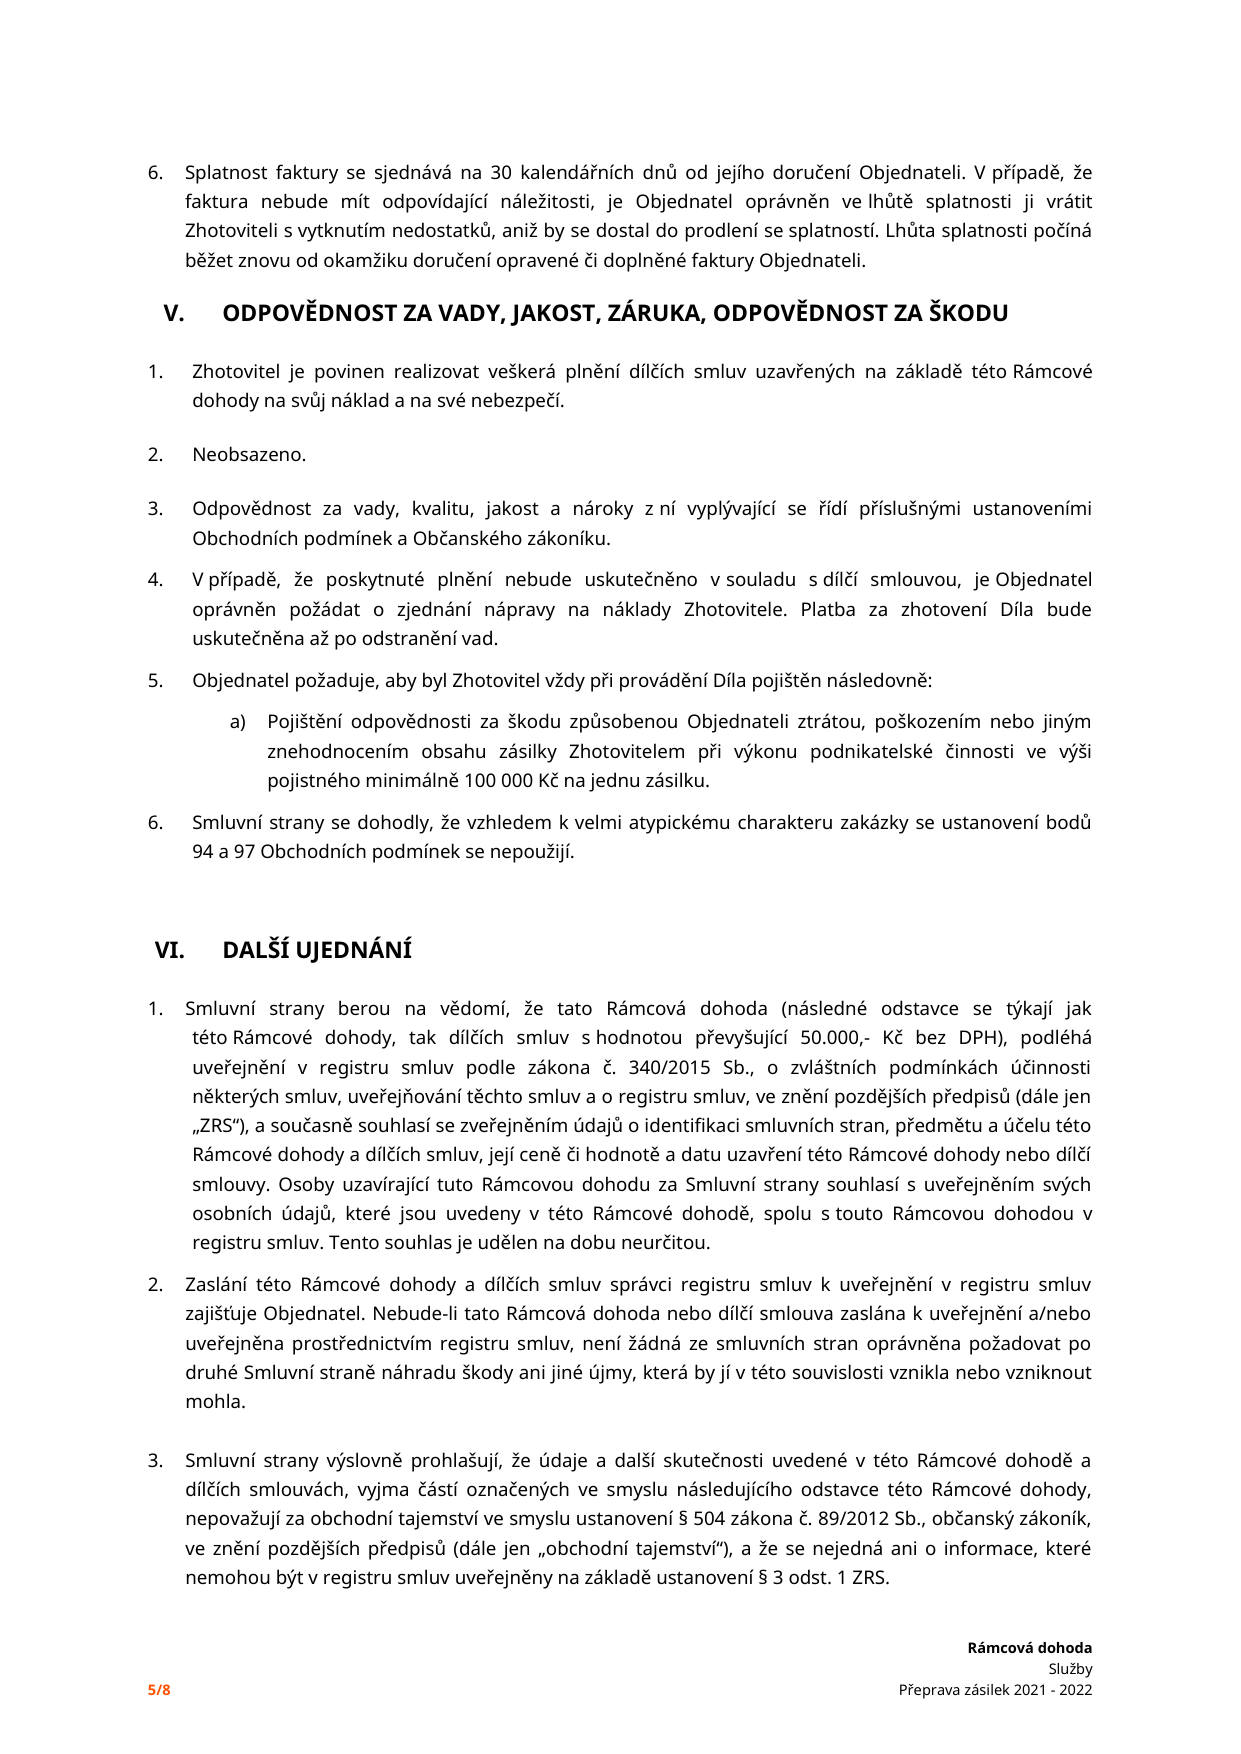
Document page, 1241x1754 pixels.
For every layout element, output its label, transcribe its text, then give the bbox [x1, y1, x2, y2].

list V případě, že poskytnuté plnění nebude uskutečněno v souladu s dílčí smlouvou, je Objednatel oprávněn požádat o zjednání nápravy na náklady Zhotovitele. Platba za zhotovení Díla bude uskutečněna až po odstranění vad. [148, 567, 1093, 651]
list Smluvní strany výslovně prohlašují, že údaje a další skutečnosti uvedené v této Rámcové dohodě a dílčích smlouvách, vyjma částí označených ve smyslu následujícího odstavce této Rámcové dohody, nepovažují za obchodní tajemství ve smyslu ustanovení § 504 zákona č. 89/2012 Sb., občanský zákoník, ve znění pozdějších předpisů (dále jen „obchodní tajemství“), a že se nejedná ani o informace, které nemohou být v registru smluv uveřejněny na základě ustanovení § 3 odst. 1 ZRS. [148, 1447, 1093, 1589]
list Pojištění odpovědnosti za škodu způsobenou Objednateli ztrátou, poškozením nebo jiným znehodnocením obsahu zásilky Zhotovitelem při výkonu podnikatelské činnosti ve výši pojistného minimálně 100 000 Kč na jednu zásilku. [229, 709, 1093, 793]
list Objednatel požaduje, aby byl Zhotovitel vždy při provádění Díla pojištěn následovně: [148, 667, 1093, 693]
list Odpovědnost za vady, kvalitu, jakost a nároky z ní vyplývající se řídí příslušnými ustanoveními Obchodních podmínek a Občanského zákoníku. [148, 496, 1093, 551]
list Zaslání této Rámcové dohody a dílčích smluv správci registru smluv k uveřejnění v registru smluv zajišťuje Objednatel. Nebude-li tato Rámcová dohoda nebo dílčí smlouva zaslána k uveřejnění a/nebo uveřejněna prostřednictvím registru smluv, není žádná ze smluvních stran oprávněna požadovat po druhé Smluvní straně náhradu škody ani jiné újmy, která by jí v této souvislosti vznikla nebo vzniknout mohla. [148, 1271, 1093, 1414]
list Smluvní strany se dohodly, že vzhledem k velmi atypickému charakteru zakázky se ustanovení bodů 94 a 97 Obchodních podmínek se nepoužijí. [148, 809, 1093, 864]
list Smluvní strany berou na vědomí, že tato Rámcová dohoda (následné odstavce se týkají jak této Rámcové dohody, tak dílčích smluv s hodnotou převyšující 50.000,- Kč bez DPH), podléhá uveřejnění v registru smluv podle zákona č. 340/2015 Sb., o zvláštních podmínkách účinnosti některých smluv, uveřejňování těchto smluv a o registru smluv, ve znění pozdějších předpisů (dále jen „ZRS“), a současně souhlasí se zveřejněním údajů o identifikaci smluvních stran, předmětu a účelu této Rámcové dohody a dílčích smluv, její ceně či hodnotě a datu uzavření této Rámcové dohody nebo dílčí smlouvy. Osoby uzavírající tuto Rámcovou dohodu za Smluvní strany souhlasí s uveřejněním svých osobních údajů, které jsou uvedeny v této Rámcové dohodě, spolu s touto Rámcovou dohodou v registru smluv. Tento souhlas je udělen na dobu neurčitou. [148, 995, 1093, 1255]
list Neobsazeno. [148, 441, 1093, 467]
list Splatnost faktury se sjednává na 30 kalendářních dnů od jejího doručení Objednateli. V případě, že faktura nebude mít odpovídající náležitosti, je Objednatel oprávněn ve lhůtě splatnosti ji vrátit Zhotoviteli s vytknutím nedostatků, aniž by se dostal do prodlení se splatností. Lhůta splatnosti počíná běžet znovu od okamžiku doručení opravené či doplněné faktury Objednateli. [148, 159, 1093, 272]
list DALŠÍ UJEDNÁNÍ [185, 934, 1093, 966]
list Zhotovitel je povinen realizovat veškerá plnění dílčích smluv uzavřených na základě této Rámcové dohody na svůj náklad a na své nebezpečí. [148, 358, 1093, 413]
list ODPOVĚDNOST ZA VADY, JAKOST, ZÁRUKA, ODPOVĚDNOST ZA ŠKODU [185, 297, 1093, 328]
